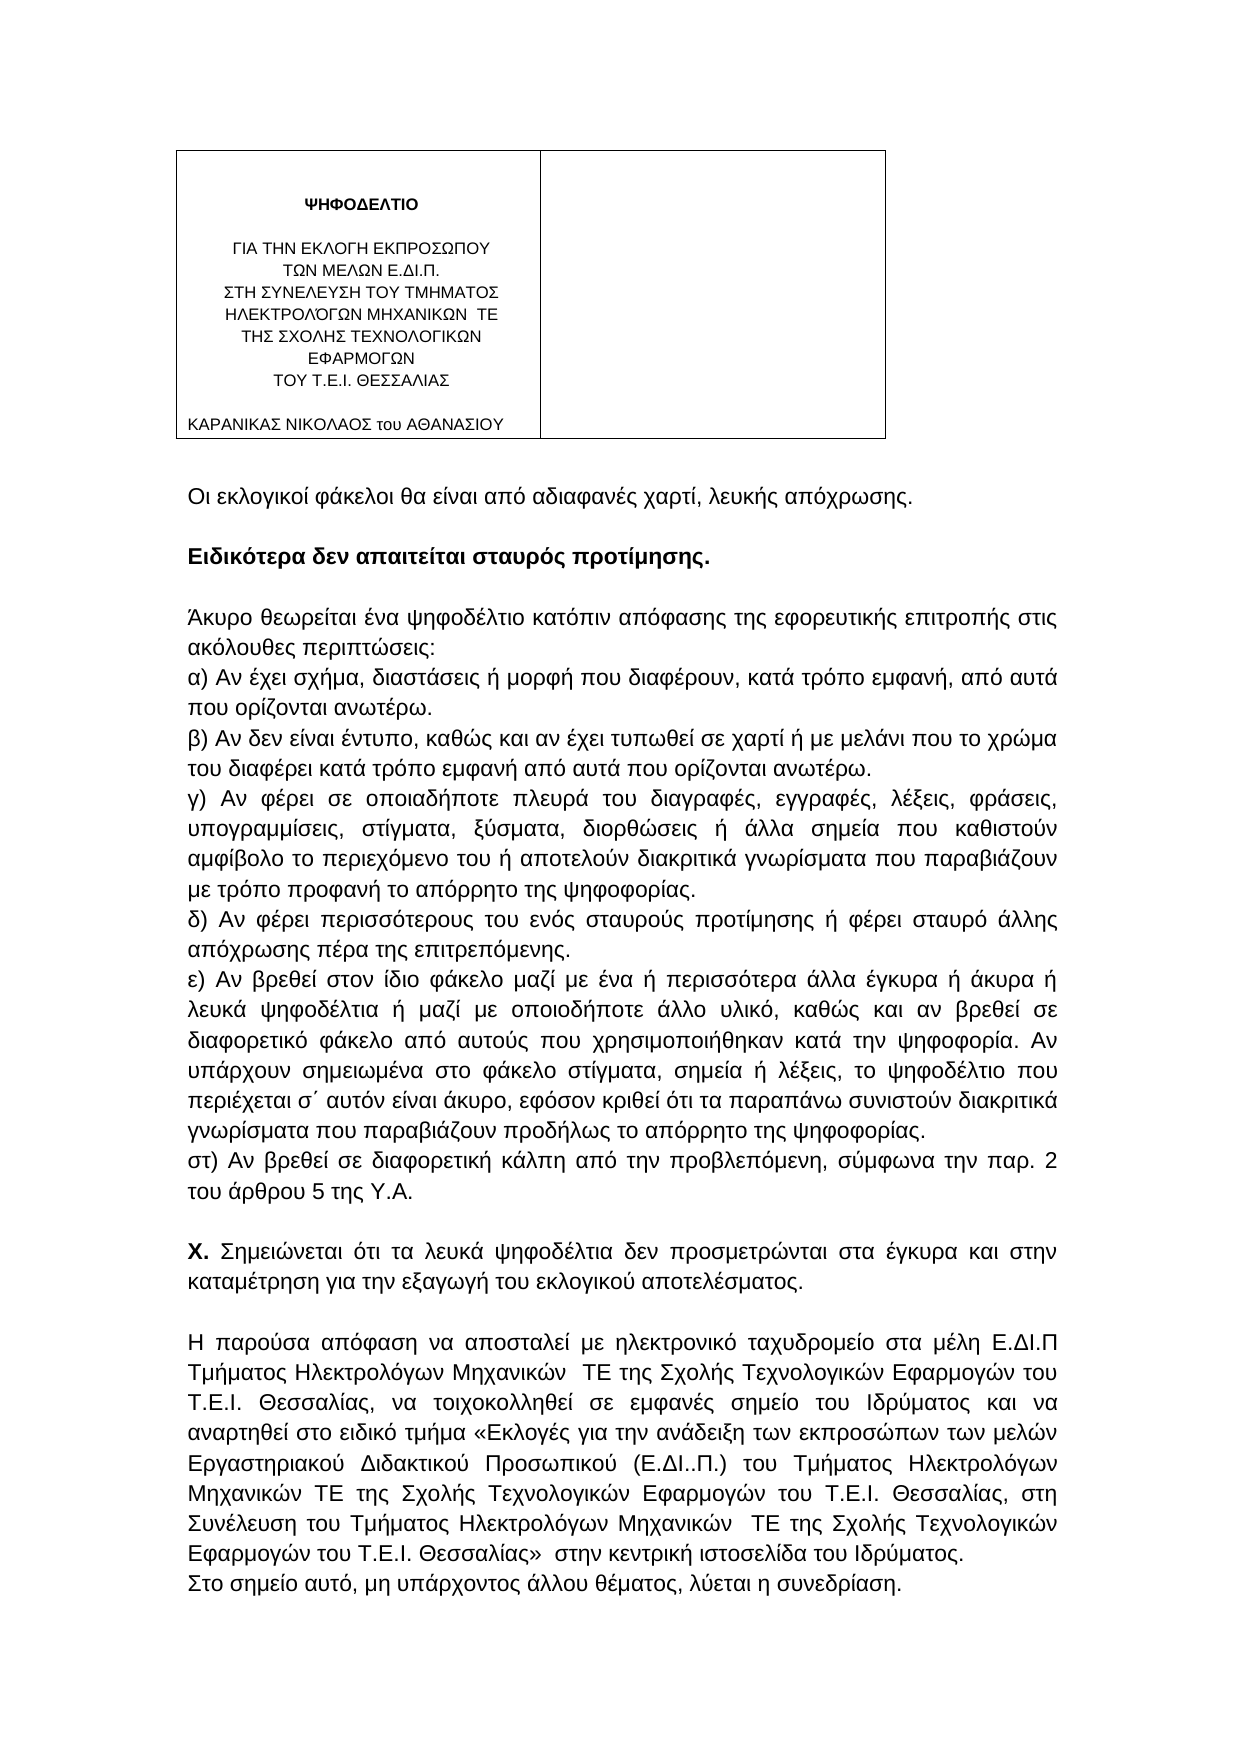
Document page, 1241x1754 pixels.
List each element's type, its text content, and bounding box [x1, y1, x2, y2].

text γ) Αν φέρει σε οποιαδήποτε πλευρά του διαγραφές, εγγραφές, λέξεις, φράσεις, υπογραμμίσεις, στίγματα, ξύσματα, διορθώσεις ή άλλα σημεία που καθιστούν αμφίβολο το περιεχόμενο του ή αποτελούν διακριτικά γνωρίσματα που παραβιάζουν με τρόπο προφανή το απόρρητο της ψηφοφορίας. [187, 785, 1059, 902]
text Ειδικότερα δεν απαιτείται σταυρός προτίμησης. [187, 543, 1059, 569]
text Η παρούσα απόφαση να αποσταλεί με ηλεκτρονικό ταχυδρομείο στα μέλη Ε.ΔΙ.Π Τμήματος Ηλεκτρολόγων Μηχανικών ΤΕ της Σχολής Τεχνολογικών Εφαρμογών του Τ.Ε.Ι. Θεσσαλίας, να τοιχοκολληθεί σε εμφανές σημείο του Ιδρύματος και να αναρτηθεί στο ειδικό τμήμα «Εκλογές για την ανάδειξη των εκπροσώπων των μελών Εργαστηριακού Διδακτικού Προσωπικού (Ε.ΔΙ..Π.) του Τμήματος Ηλεκτρολόγων Μηχανικών ΤΕ της Σχολής Τεχνολογικών Εφαρμογών του Τ.Ε.Ι. Θεσσαλίας, στη Συνέλευση του Τμήματος Ηλεκτρολόγων Μηχανικών ΤΕ της Σχολής Τεχνολογικών Εφαρμογών του Τ.Ε.Ι. Θεσσαλίας» στην κεντρική ιστοσελίδα του Ιδρύματος. [187, 1329, 1059, 1566]
text X. Σημειώνεται ότι τα λευκά ψηφοδέλτια δεν προσμετρώνται στα έγκυρα και στην καταμέτρηση για την εξαγωγή του εκλογικού αποτελέσματος. [187, 1238, 1059, 1294]
text στ) Αν βρεθεί σε διαφορετική κάλπη από την προβλεπόμενη, σύμφωνα την παρ. 2 του άρθρου 5 της Υ.Α. [187, 1147, 1059, 1204]
text Άκυρο θεωρείται ένα ψηφοδέλτιο κατόπιν απόφασης της εφορευτικής επιτροπής στις ακόλουθες περιπτώσεις: [187, 604, 1059, 660]
table_header ΨΗΦΟΔΕΛΤΙΟ ΓΙΑ ΤΗΝ ΕΚΛΟΓΗ ΕΚΠΡΟΣΩΠΟΥ ΤΩΝ ΜΕΛΩΝ Ε.ΔΙ.Π. ΣΤΗ ΣΥΝΕΛΕΥΣΗ ΤΟΥ ΤΜΗΜΑΤΟΣ ΗΛΕΚΤΡΟΛΌΓΩΝ ΜΗΧΑΝΙΚΩΝ ΤΕ ΤΗΣ ΣΧΟΛΗΣ ΤΕΧΝΟΛΟΓΙΚΩΝ ΕΦΑΡΜΟΓΩΝ ΤΟΥ Τ.Ε.Ι. ΘΕΣΣΑΛΙΑΣ ΚΑΡΑΝΙΚΑΣ ΝΙΚΟΛΑΟΣ του ΑΘΑΝΑΣΙΟΥ [177, 151, 540, 438]
text δ) Αν φέρει περισσότερους του ενός σταυρούς προτίμησης ή φέρει σταυρό άλλης απόχρωσης πέρα της επιτρεπόμενης. [187, 906, 1059, 962]
text α) Αν έχει σχήμα, διαστάσεις ή μορφή που διαφέρουν, κατά τρόπο εμφανή, από αυτά που ορίζονται ανωτέρω. [187, 664, 1059, 721]
table_header [541, 151, 885, 438]
text Οι εκλογικοί φάκελοι θα είναι από αδιαφανές χαρτί, λευκής απόχρωσης. [187, 483, 1059, 509]
text ε) Αν βρεθεί στον ίδιο φάκελο μαζί με ένα ή περισσότερα άλλα έγκυρα ή άκυρα ή λευκά ψηφοδέλτια ή μαζί με οποιοδήποτε άλλο υλικό, καθώς και αν βρεθεί σε διαφορετικό φάκελο από αυτούς που χρησιμοποιήθηκαν κατά την ψηφοφορία. Αν υπάρχουν σημειωμένα στο φάκελο στίγματα, σημεία ή λέξεις, το ψηφοδέλτιο που περιέχεται σ΄ αυτόν είναι άκυρο, εφόσον κριθεί ότι τα παραπάνω συνιστούν διακριτικά γνωρίσματα που παραβιάζουν προδήλως το απόρρητο της ψηφοφορίας. [187, 966, 1059, 1143]
text β) Αν δεν είναι έντυπο, καθώς και αν έχει τυπωθεί σε χαρτί ή με μελάνι που το χρώμα του διαφέρει κατά τρόπο εμφανή από αυτά που ορίζονται ανωτέρω. [187, 724, 1059, 781]
text Στο σημείο αυτό, μη υπάρχοντος άλλου θέματος, λύεται η συνεδρίαση. [187, 1570, 1059, 1597]
